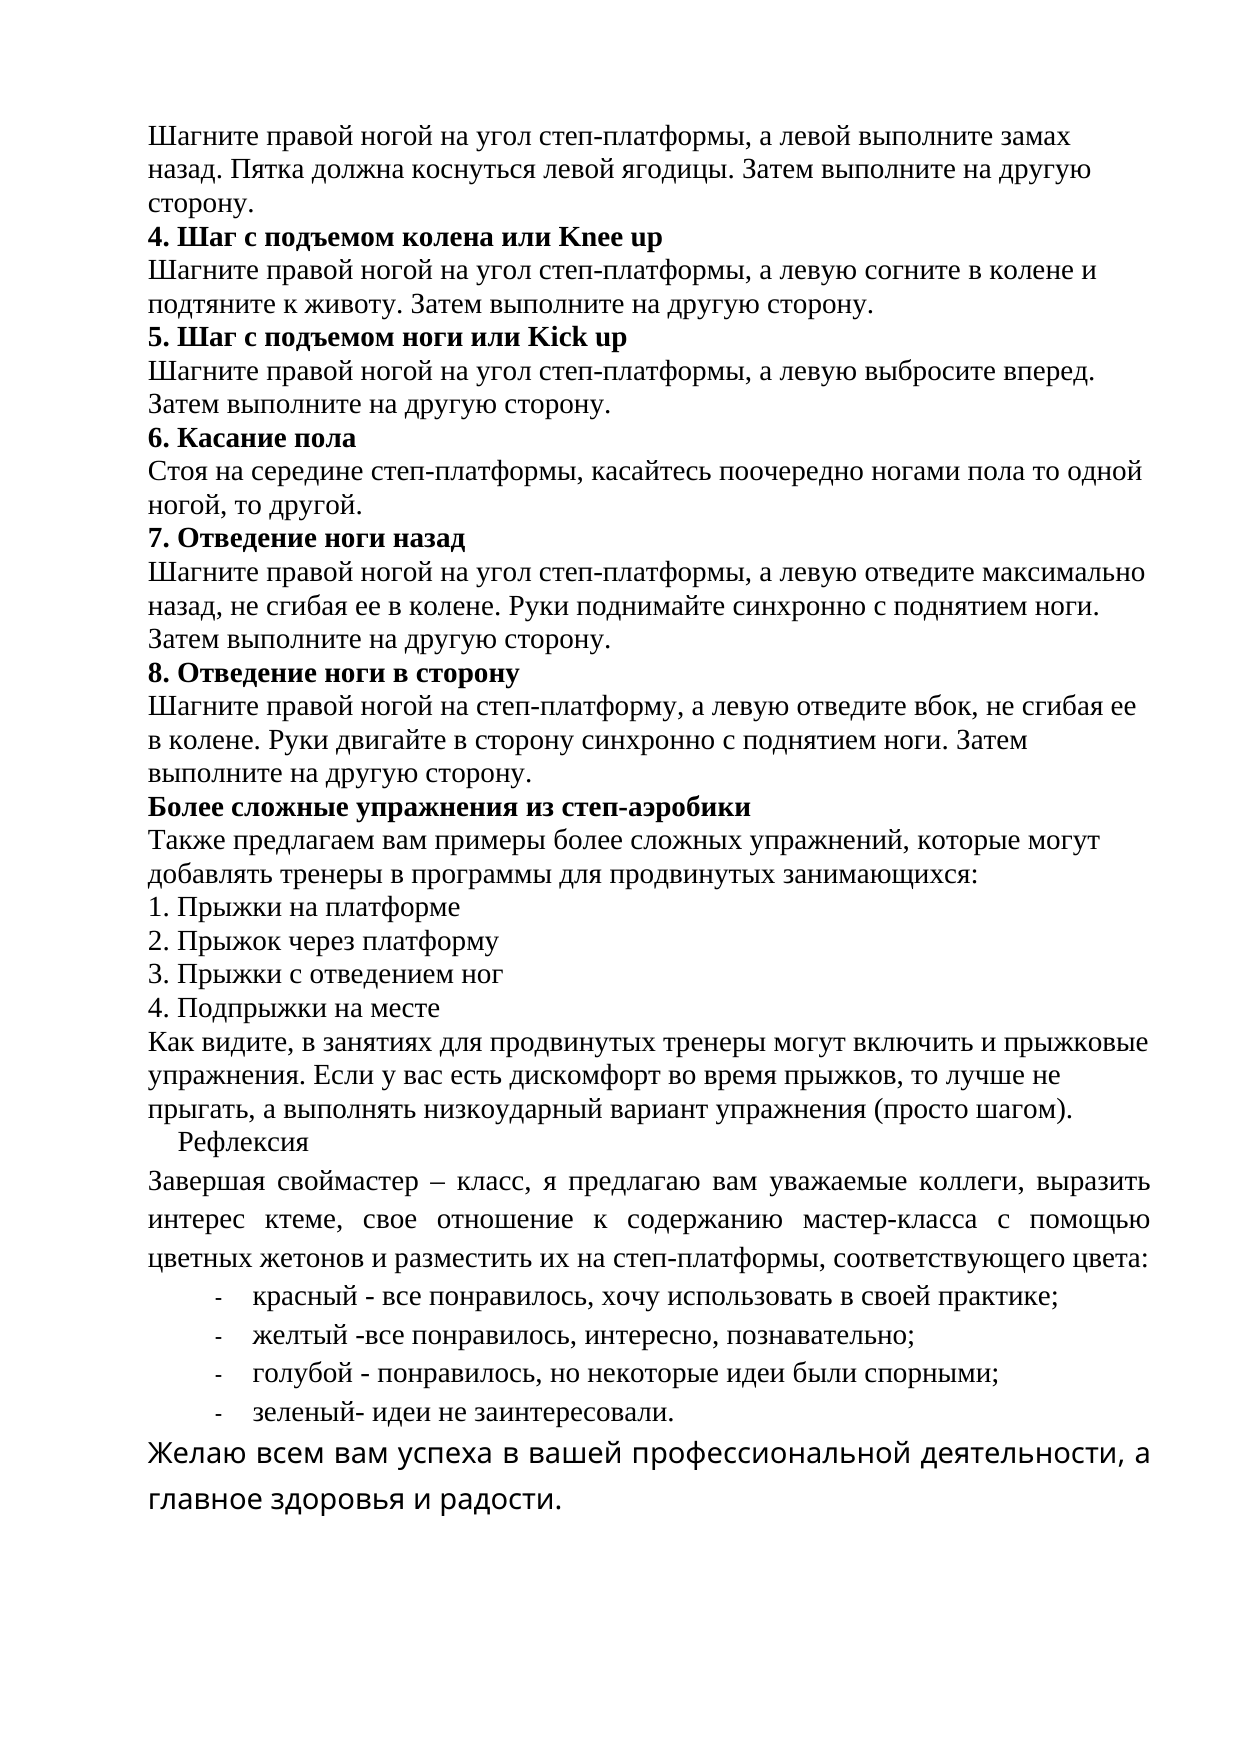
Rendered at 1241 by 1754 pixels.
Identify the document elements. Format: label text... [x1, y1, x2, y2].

text Стоя на середине степ-платформы, касайтесь поочередно ногами пола то одной ногой, то другой. [148, 453, 1152, 521]
text 1. Прыжки на платформе [148, 889, 1152, 923]
text Как видите, в занятиях для продвинутых тренеры могут включить и прыжковые упражнения. Если у вас есть дискомфорт во время прыжков, то лучше не прыгать, а выполнять низкоударный вариант упражнения (просто шагом). [148, 1024, 1152, 1124]
text Завершая своймастер – класс, я предлагаю вам уважаемые коллеги, выразить интерес ктеме, свое отношение к содержанию мастер-класса с помощью цветных жетонов и разместить их на cтеп-платформы, соответствующего цвета: [148, 1163, 1152, 1273]
list голубой - понравилось, но некоторые идеи были спорными; [215, 1356, 1152, 1389]
text Шагните правой ногой на угол степ-платформы, а левой выполните замах назад. Пятка должна коснуться левой ягодицы. Затем выполните на другую сторону. [148, 118, 1152, 219]
text Шагните правой ногой на угол степ-платформы, а левую согните в колене и подтяните к животу. Затем выполните на другую сторону. [148, 252, 1152, 319]
text 5. Шаг с подъемом ноги или Kick up [148, 319, 1152, 353]
text 3. Прыжки с отведением ног [148, 957, 1152, 990]
text 4. Подпрыжки на месте [148, 990, 1152, 1024]
list желтый -все понравилось, интересно, познавательно; [215, 1317, 1152, 1351]
text Шагните правой ногой на угол степ-платформы, а левую выбросите вперед. Затем выполните на другую сторону. [148, 353, 1152, 420]
text Более сложные упражнения из степ-аэробики [148, 789, 1152, 822]
text Рефлексия [177, 1124, 1152, 1158]
list красный - все понравилось, хочу использовать в своей практике; [215, 1278, 1152, 1312]
text 2. Прыжок через платформу [148, 923, 1152, 957]
text Желаю всем вам успеха в вашей профессиональной деятельности, а главное здоровья и радости. [148, 1433, 1152, 1518]
text 4. Шаг с подъемом колена или Knee up [148, 219, 1152, 252]
text 6. Касание пола [148, 420, 1152, 453]
list зеленый- идеи не заинтересовали. [215, 1394, 1152, 1428]
text Шагните правой ногой на степ-платформу, а левую отведите вбок, не сгибая ее в колене. Руки двигайте в сторону синхронно с поднятием ноги. Затем выполните на другую сторону. [148, 688, 1152, 789]
text Шагните правой ногой на угол степ-платформы, а левую отведите максимально назад, не сгибая ее в колене. Руки поднимайте синхронно с поднятием ноги. Затем выполните на другую сторону. [148, 554, 1152, 655]
text Также предлагаем вам примеры более сложных упражнений, которые могут добавлять тренеры в программы для продвинутых занимающихся: [148, 822, 1152, 889]
text 8. Отведение ноги в сторону [148, 655, 1152, 688]
text 7. Отведение ноги назад [148, 521, 1152, 554]
